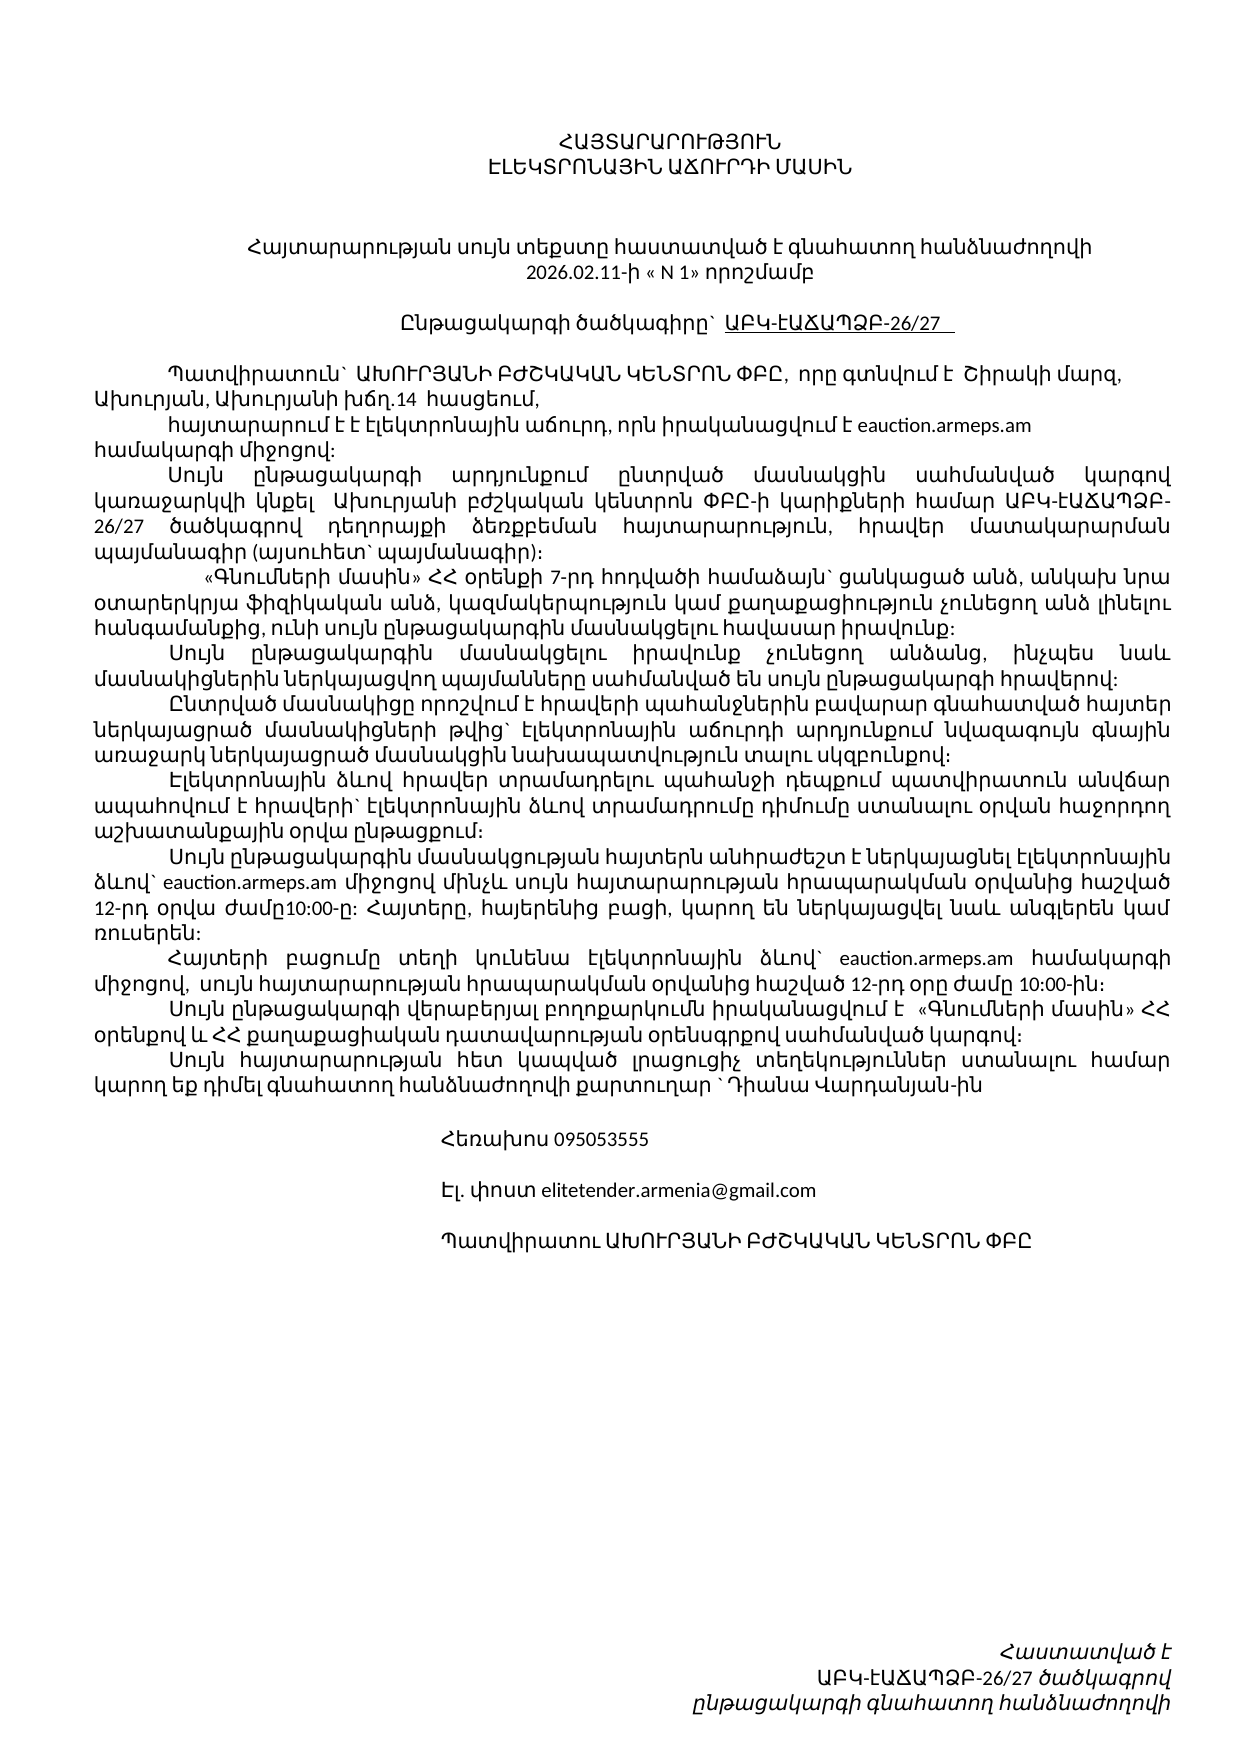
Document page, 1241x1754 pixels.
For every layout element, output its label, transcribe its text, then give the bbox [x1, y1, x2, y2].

text Սույն ընթացակարգին մասնակցելու իրավունք չունեցող անձանց, ինչպես նաև մասնակիցներին ներկայացվող պայմանները սահմանված են սույն ընթացակարգի հրավերով: [94, 641, 1171, 691]
text Հեռախոս 095053555 [94, 1126, 1171, 1152]
text Էլ. փոստ elitetender.armenia@gmail.com [94, 1177, 1171, 1203]
text Պատվիրատուն` ԱԽՈՒՐՅԱՆԻ ԲԺՇԿԱԿԱՆ ԿԵՆՏՐՈՆ ՓԲԸ, որը գտնվում է Շիրակի մարզ, Ախուրյան, Ախուրյանի խճղ.14 հասցեում, [94, 361, 1171, 412]
text հայտարարում է է էլեկտրոնային աճուրդ, որն իրականացվում է eauction.armeps.am համակարգի միջոցով: [94, 412, 1171, 463]
text Սույն ընթացակարգին մասնակցության հայտերն անհրաժեշտ է ներկայացնել էլեկտրոնային ձևով` eauction.armeps.am միջոցով մինչև սույն հայտարարության հրապարակման օրվանից հաշված 12-րդ օրվա ժամը10:00-ը: Հայտերը, հայերենից բացի, կարող են ներկայացվել նաև անգլերեն կամ ռուսերեն: [94, 844, 1171, 946]
text Ընթացակարգի ծածկագիրը` ԱԲԿ-էԱՃԱՊՁԲ-26/27 [94, 310, 1171, 336]
text ԷԼԵԿՏՐՈՆԱՅԻՆ ԱՃՈՒՐԴԻ ՄԱՍԻՆ [94, 154, 1171, 180]
text Պատվիրատու ԱԽՈՒՐՅԱՆԻ ԲԺՇԿԱԿԱՆ ԿԵՆՏՐՈՆ ՓԲԸ [94, 1228, 1171, 1253]
text ԱԲԿ-էԱՃԱՊՁԲ-26/27 ծածկագրով [94, 1665, 1171, 1690]
text ՀԱՅՏԱՐԱՐՈՒԹՅՈՒՆ [94, 129, 1171, 154]
text Հայտերի բացումը տեղի կունենա էլեկտրոնային ձևով` eauction.armeps.am համակարգի միջոցով, սույն հայտարարության հրապարակման օրվանից հաշված 12-րդ օրը ժամը 10:00-ին։ [94, 946, 1171, 996]
text Էլեկտրոնային ձևով հրավեր տրամադրելու պահանջի դեպքում պատվիրատուն անվճար ապահովում է հրավերի` էլեկտրոնային ձևով տրամադրումը դիմումը ստանալու օրվան հաջորդող աշխատանքային օրվա ընթացքում։ [94, 768, 1171, 844]
text Սույն հայտարարության հետ կապված լրացուցիչ տեղեկություններ ստանալու համար կարող եք դիմել գնահատող հանձնաժողովի քարտուղար ` Դիանա Վարդանյան-ին [94, 1047, 1171, 1098]
text Սույն ընթացակարգի արդյունքում ընտրված մասնակցին սահմանված կարգով կառաջարկվի կնքել Ախուրյանի բժշկական կենտրոն ՓԲԸ-ի կարիքների համար ԱԲԿ-էԱՃԱՊՁԲ-26/27 ծածկագրով դեղորայքի ձեռքբեման հայտարարություն, հրավեր մատակարարման պայմանագիր (այսուհետ` պայմանագիր)։ [94, 463, 1171, 564]
text Սույն ընթացակարգի վերաբերյալ բողոքարկումն իրականացվում է «Գնումների մասին» ՀՀ օրենքով և ՀՀ քաղաքացիական դատավարության օրենսգրքով սահմանված կարգով։ [94, 996, 1171, 1047]
text Ընտրված մասնակիցը որոշվում է հրավերի պահանջներին բավարար գնահատված հայտեր ներկայացրած մասնակիցների թվից` էլեկտրոնային աճուրդի արդյունքում նվազագույն գնային առաջարկ ներկայացրած մասնակցին նախապատվություն տալու սկզբունքով։ [94, 691, 1171, 768]
text Հաստատված է [94, 1639, 1171, 1665]
text Հայտարարության սույն տեքստը հաստատված է գնահատող հանձնաժողովի [94, 234, 1171, 259]
text «Գնումների մասին» ՀՀ օրենքի 7-րդ հոդվածի համաձայն` ցանկացած անձ, անկախ նրա օտարերկրյա ֆիզիկական անձ, կազմակերպություն կամ քաղաքացիություն չունեցող անձ լինելու հանգամանքից, ունի սույն ընթացակարգին մասնակցելու հավասար իրավունք: [94, 564, 1171, 641]
text ընթացակարգի գնահատող հանձնաժողովի [94, 1690, 1171, 1716]
text 2026.02.11 -ի « N 1» որոշմամբ [94, 259, 1171, 285]
